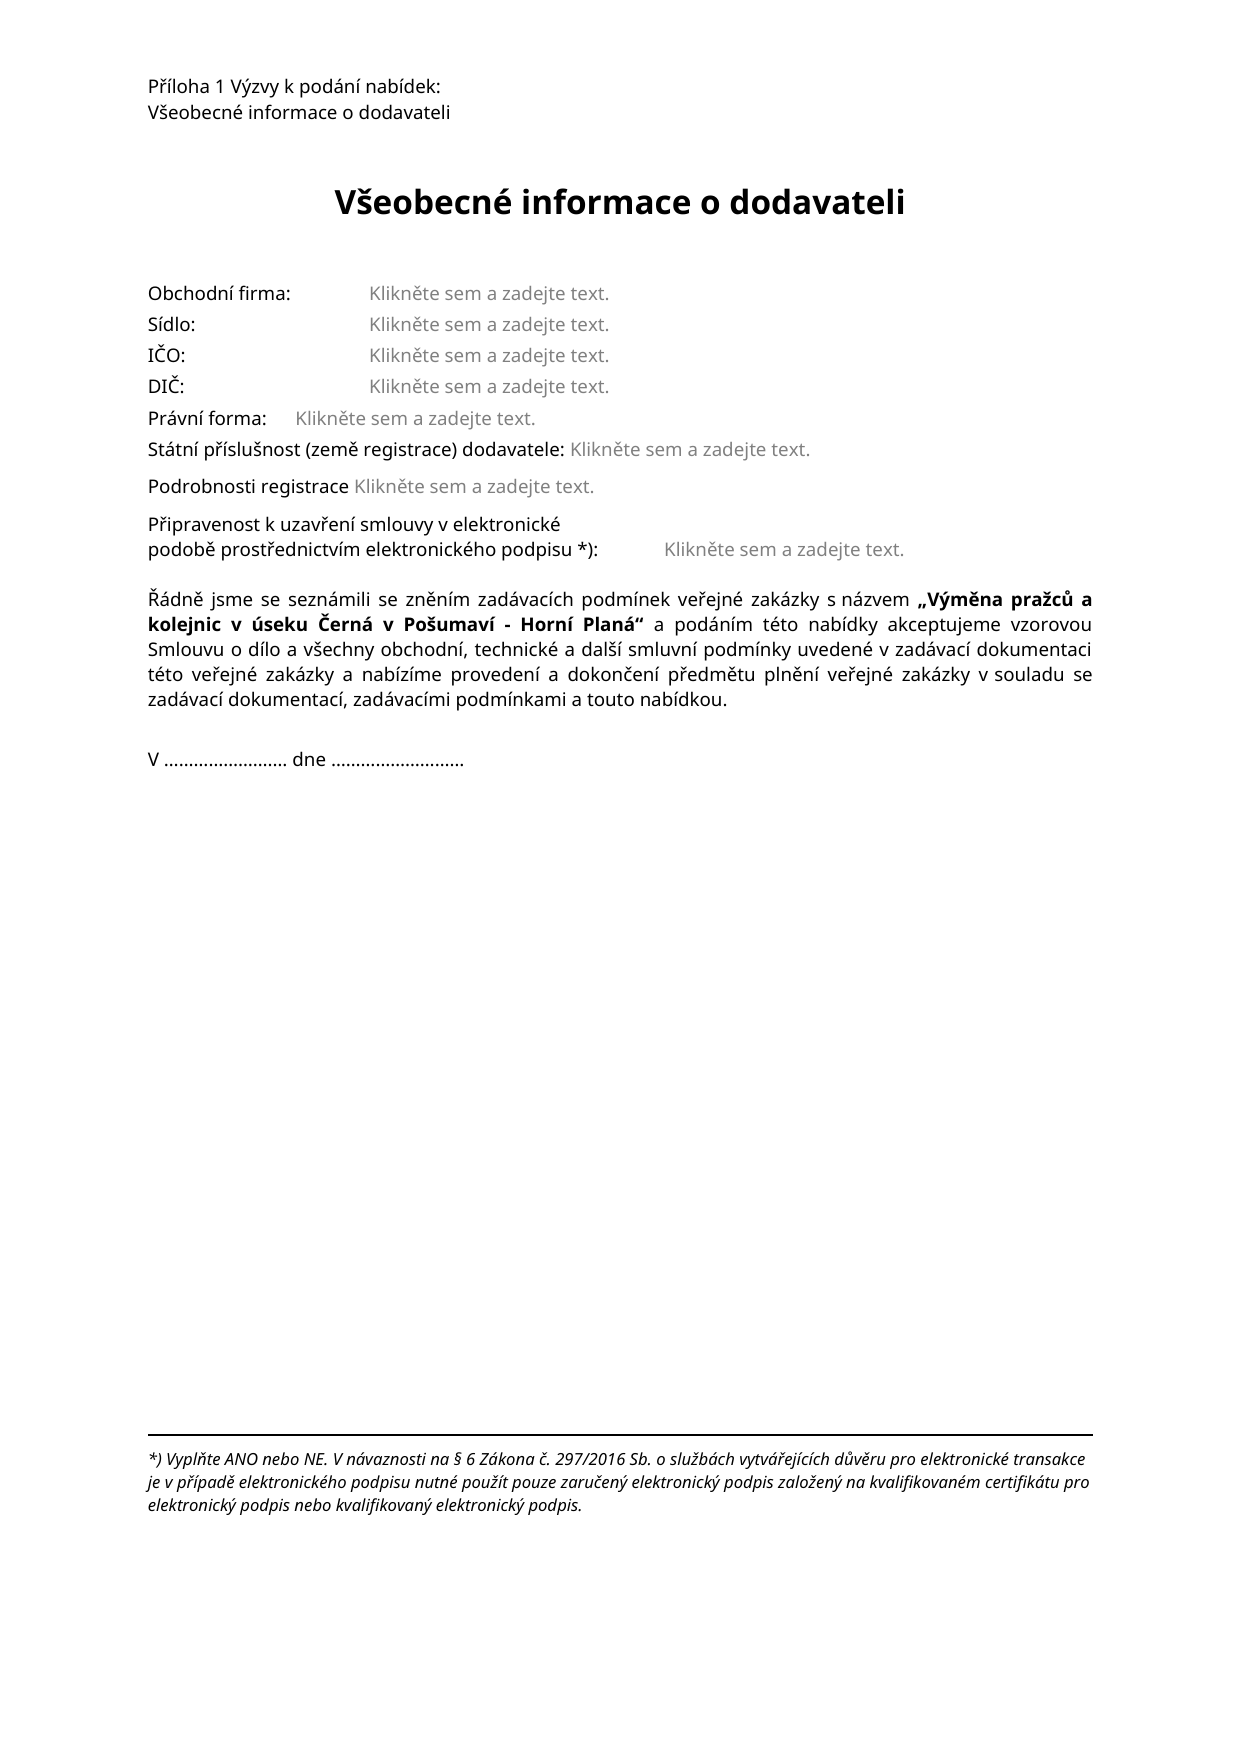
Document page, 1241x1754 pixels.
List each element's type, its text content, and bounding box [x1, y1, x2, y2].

text Obchodní firma: [148, 280, 1093, 305]
text Právní forma: [148, 405, 1093, 430]
text podobě prostřednictvím elektronického podpisu *): [148, 536, 1093, 561]
text Státní příslušnost (země registrace) dodavatele: [148, 436, 1093, 461]
text *) Vyplňte ANO nebo NE. V návaznosti na § 6 Zákona č. 297/2016 Sb. o službách vytvářejících důvěru pro elektronické transakce je v případě elektronického podpisu nutné použít pouze zaručený elektronický podpis založený na kvalifikovaném certifikátu pro elektronický podpis nebo kvalifikovaný elektronický podpis. [148, 1448, 1093, 1516]
text V ………………….… dne ……………………… [148, 743, 1092, 772]
text Podrobnosti registrace [148, 474, 1093, 499]
title Všeobecné informace o dodavateli [148, 178, 1093, 224]
text DIČ: [148, 374, 1093, 399]
text Sídlo: [148, 311, 1093, 336]
text IČO: [148, 343, 1093, 368]
text Připravenost k uzavření smlouvy v elektronické [148, 511, 1093, 536]
text Řádně jsme se seznámili se zněním zadávacích podmínek veřejné zakázky s názvem „Výměna pražců a kolejnic v úseku Černá v Pošumaví - Horní Planá“ a podáním této nabídky akceptujeme vzorovou Smlouvu o dílo a všechny obchodní, technické a další smluvní podmínky uvedené v zadávací dokumentaci této veřejné zakázky a nabízíme provedení a dokončení předmětu plnění veřejné zakázky v souladu se zadávací dokumentací, zadávacími podmínkami a touto nabídkou. [148, 586, 1093, 711]
